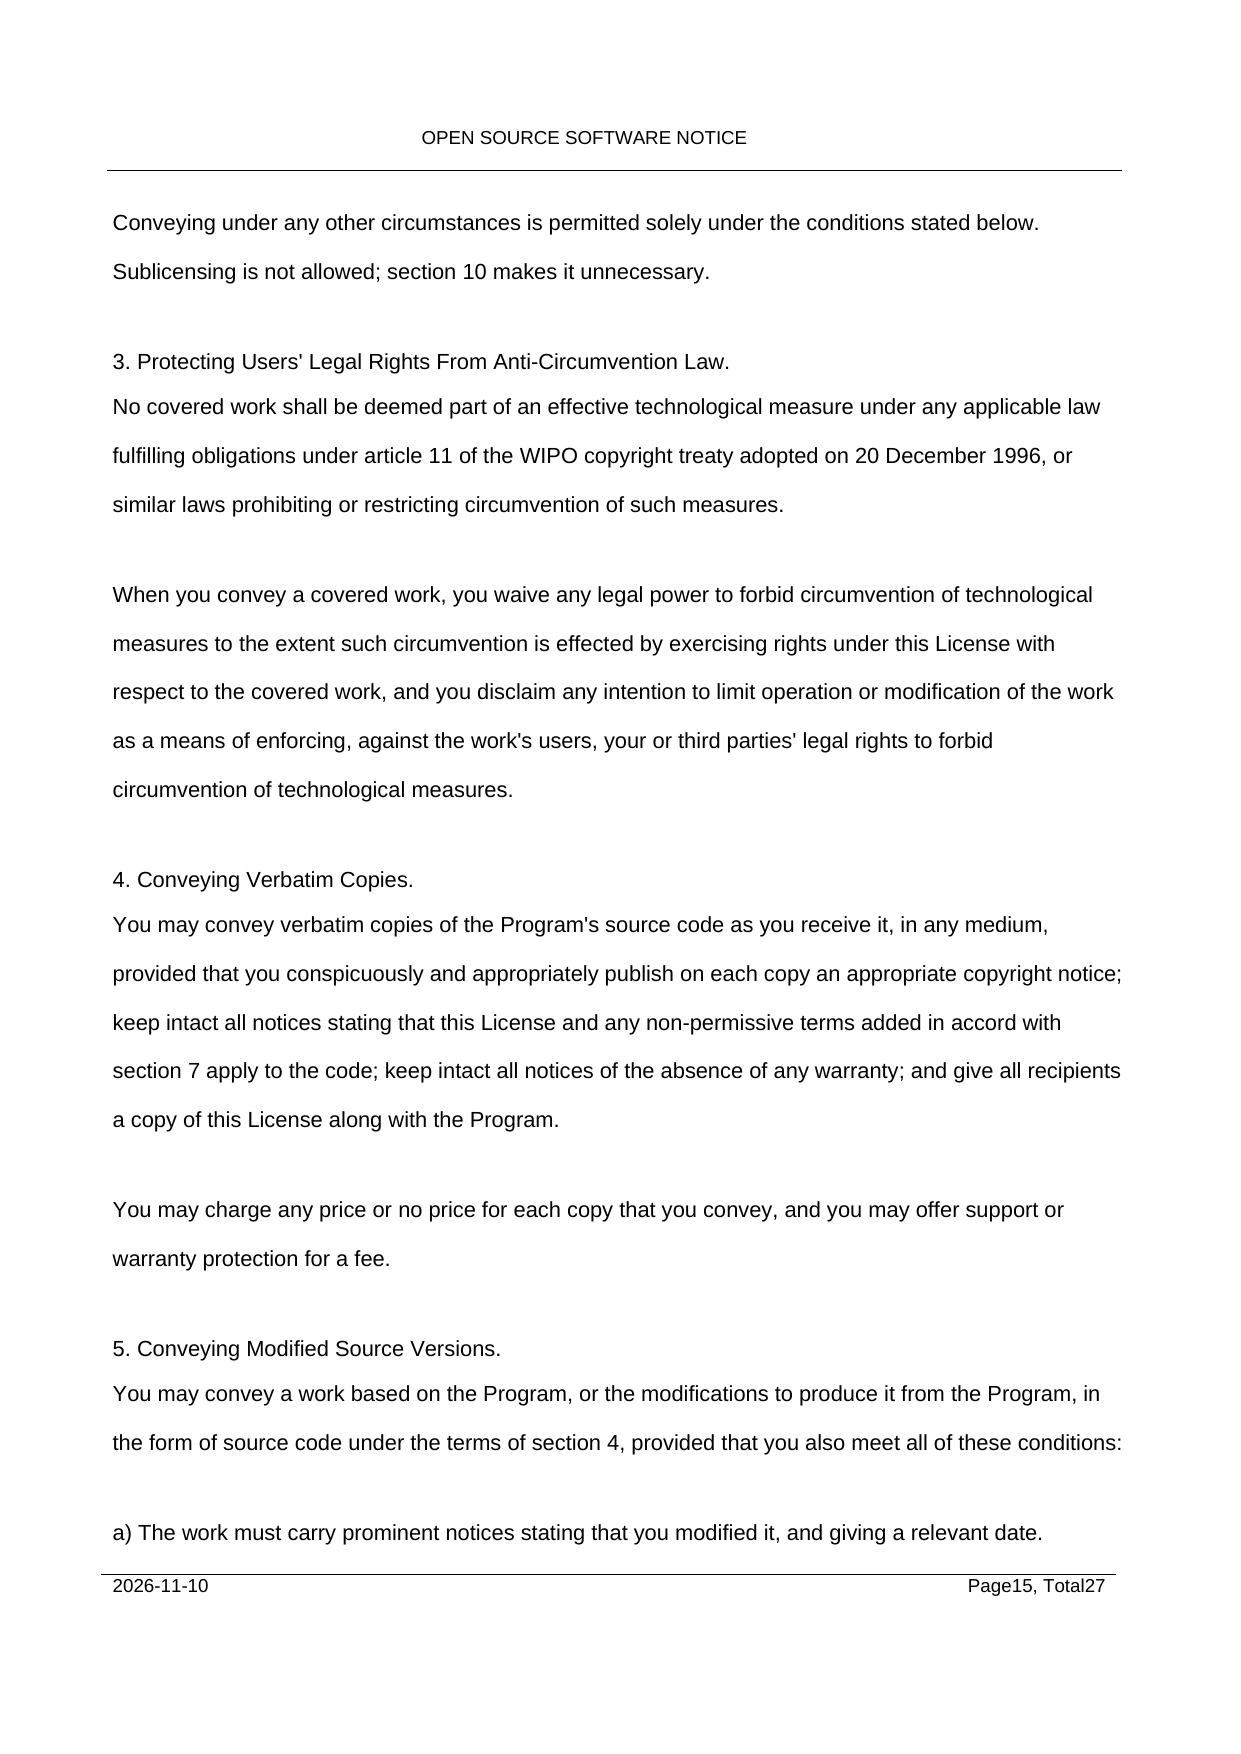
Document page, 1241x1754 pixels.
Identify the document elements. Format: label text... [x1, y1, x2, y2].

text 5. Conveying Modified Source Versions. [112, 1333, 1128, 1365]
text No covered work shall be deemed part of an effective technological measure under any applicable law fulfilling obligations under article 11 of the WIPO copyright treaty adopted on 20 December 1996, or similar laws prohibiting or restricting circumvention of such measures. [112, 390, 1128, 520]
text Conveying under any other circumstances is permitted solely under the conditions stated below. Sublicensing is not allowed; section 10 makes it unnecessary. [112, 206, 1128, 288]
text 3. Protecting Users' Legal Rights From Anti-Circumvention Law. [112, 345, 1128, 378]
text You may convey a work based on the Program, or the modifications to produce it from the Program, in the form of source code under the terms of section 4, provided that you also meet all of these conditions: [112, 1378, 1128, 1459]
text You may convey verbatim copies of the Program's source code as you receive it, in any medium, provided that you conspicuously and appropriately publish on each copy an appropriate copyright notice; keep intact all notices stating that this License and any non-permissive terms added in accord with section 7 apply to the code; keep intact all notices of the absence of any warranty; and give all recipients a copy of this License along with the Program. [112, 908, 1128, 1136]
text You may charge any price or no price for each copy that you convey, and you may offer support or warranty protection for a fee. [112, 1194, 1128, 1275]
text a) The work must carry prominent notices stating that you modified it, and giving a relevant date. [112, 1517, 1128, 1549]
text When you convey a covered work, you waive any legal power to forbid circumvention of technological measures to the extent such circumvention is effected by exercising rights under this License with respect to the covered work, and you disclaim any intention to limit operation or modification of the work as a means of enforcing, against the work's users, your or third parties' legal rights to forbid circumvention of technological measures. [112, 578, 1128, 806]
text 4. Conveying Verbatim Copies. [112, 863, 1128, 896]
